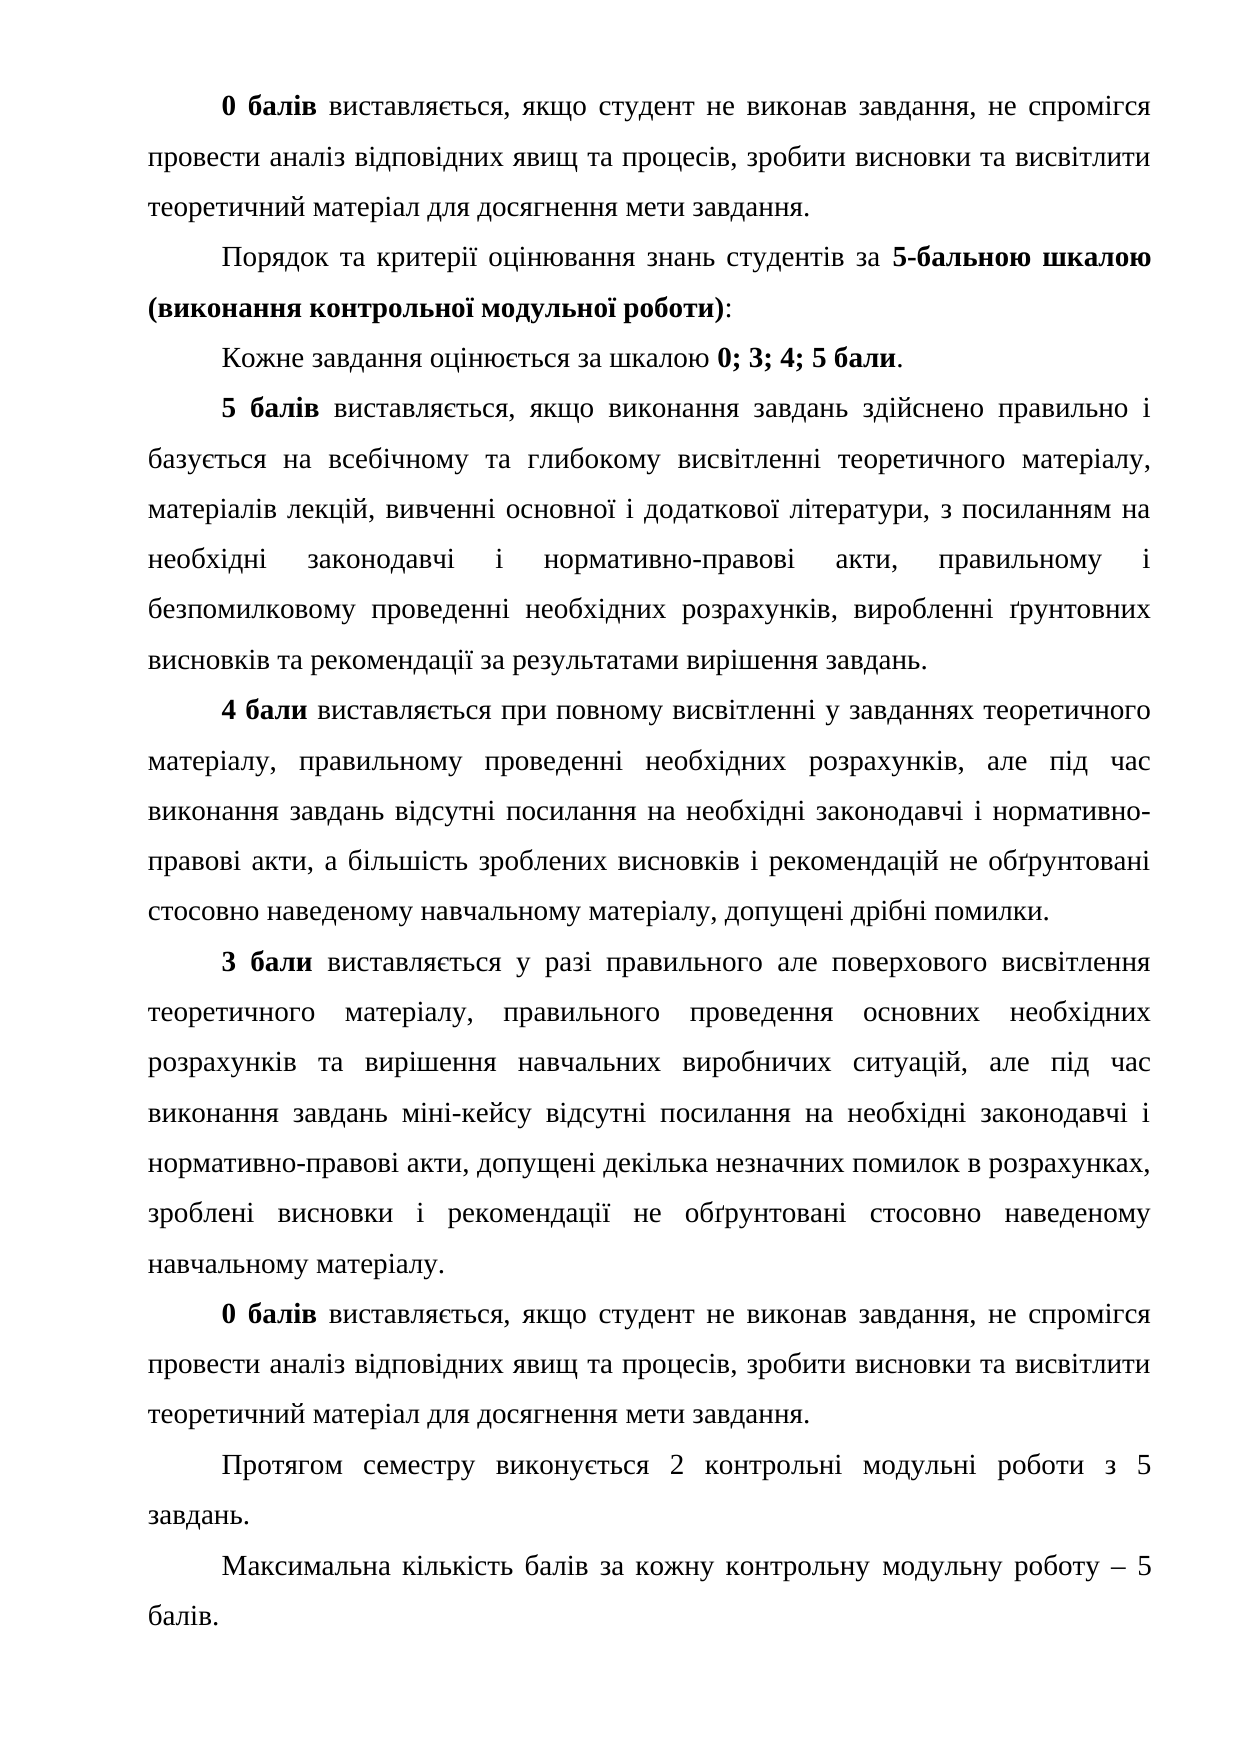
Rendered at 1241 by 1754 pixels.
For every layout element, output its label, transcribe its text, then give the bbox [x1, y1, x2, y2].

text 0 балів виставляється, якщо студент не виконав завдання, не спромігся провести аналіз відповідних явищ та процесів, зробити висновки та висвітлити теоретичний матеріал для досягнення мети завдання. [148, 88, 1152, 223]
text 0 балів виставляється, якщо студент не виконав завдання, не спромігся провести аналіз відповідних явищ та процесів, зробити висновки та висвітлити теоретичний матеріал для досягнення мети завдання. [148, 1296, 1152, 1430]
text 3 бали виставляється у разі правильного але поверхового висвітлення теоретичного матеріалу, правильного проведення основних необхідних розрахунків та вирішення навчальних виробничих ситуацій, але під час виконання завдань міні-кейсу відсутні посилання на необхідні законодавчі і нормативно-правові акти, допущені декілька незначних помилок в розрахунках, зроблені висновки і рекомендації не обґрунтовані стосовно наведеному навчальному матеріалу. [148, 944, 1152, 1279]
text 5 балів виставляється, якщо виконання завдань здійснено правильно і базується на всебічному та глибокому висвітленні теоретичного матеріалу, матеріалів лекцій, вивченні основної і додаткової літератури, з посиланням на необхідні законодавчі і нормативно-правові акти, правильному і безпомилковому проведенні необхідних розрахунків, виробленні ґрунтовних висновків та рекомендації за результатами вирішення завдань. [148, 390, 1152, 676]
text Протягом семестру виконується 2 контрольні модульні роботи з 5 завдань. [148, 1447, 1152, 1531]
text 4 бали виставляється при повному висвітленні у завданнях теоретичного матеріалу, правильному проведенні необхідних розрахунків, але під час виконання завдань відсутні посилання на необхідні законодавчі і нормативно-правові акти, а більшість зроблених висновків і рекомендацій не обґрунтовані стосовно наведеному навчальному матеріалу, допущені дрібні помилки. [148, 692, 1152, 927]
text Максимальна кількість балів за кожну контрольну модульну роботу – 5 балів. [148, 1548, 1152, 1631]
text Кожне завдання оцінюється за шкалою 0; 3; 4; 5 бали. [148, 340, 1152, 374]
text Порядок та критерії оцінювання знань студентів за 5-бальною шкалою (виконання контрольної модульної роботи): [148, 239, 1152, 323]
